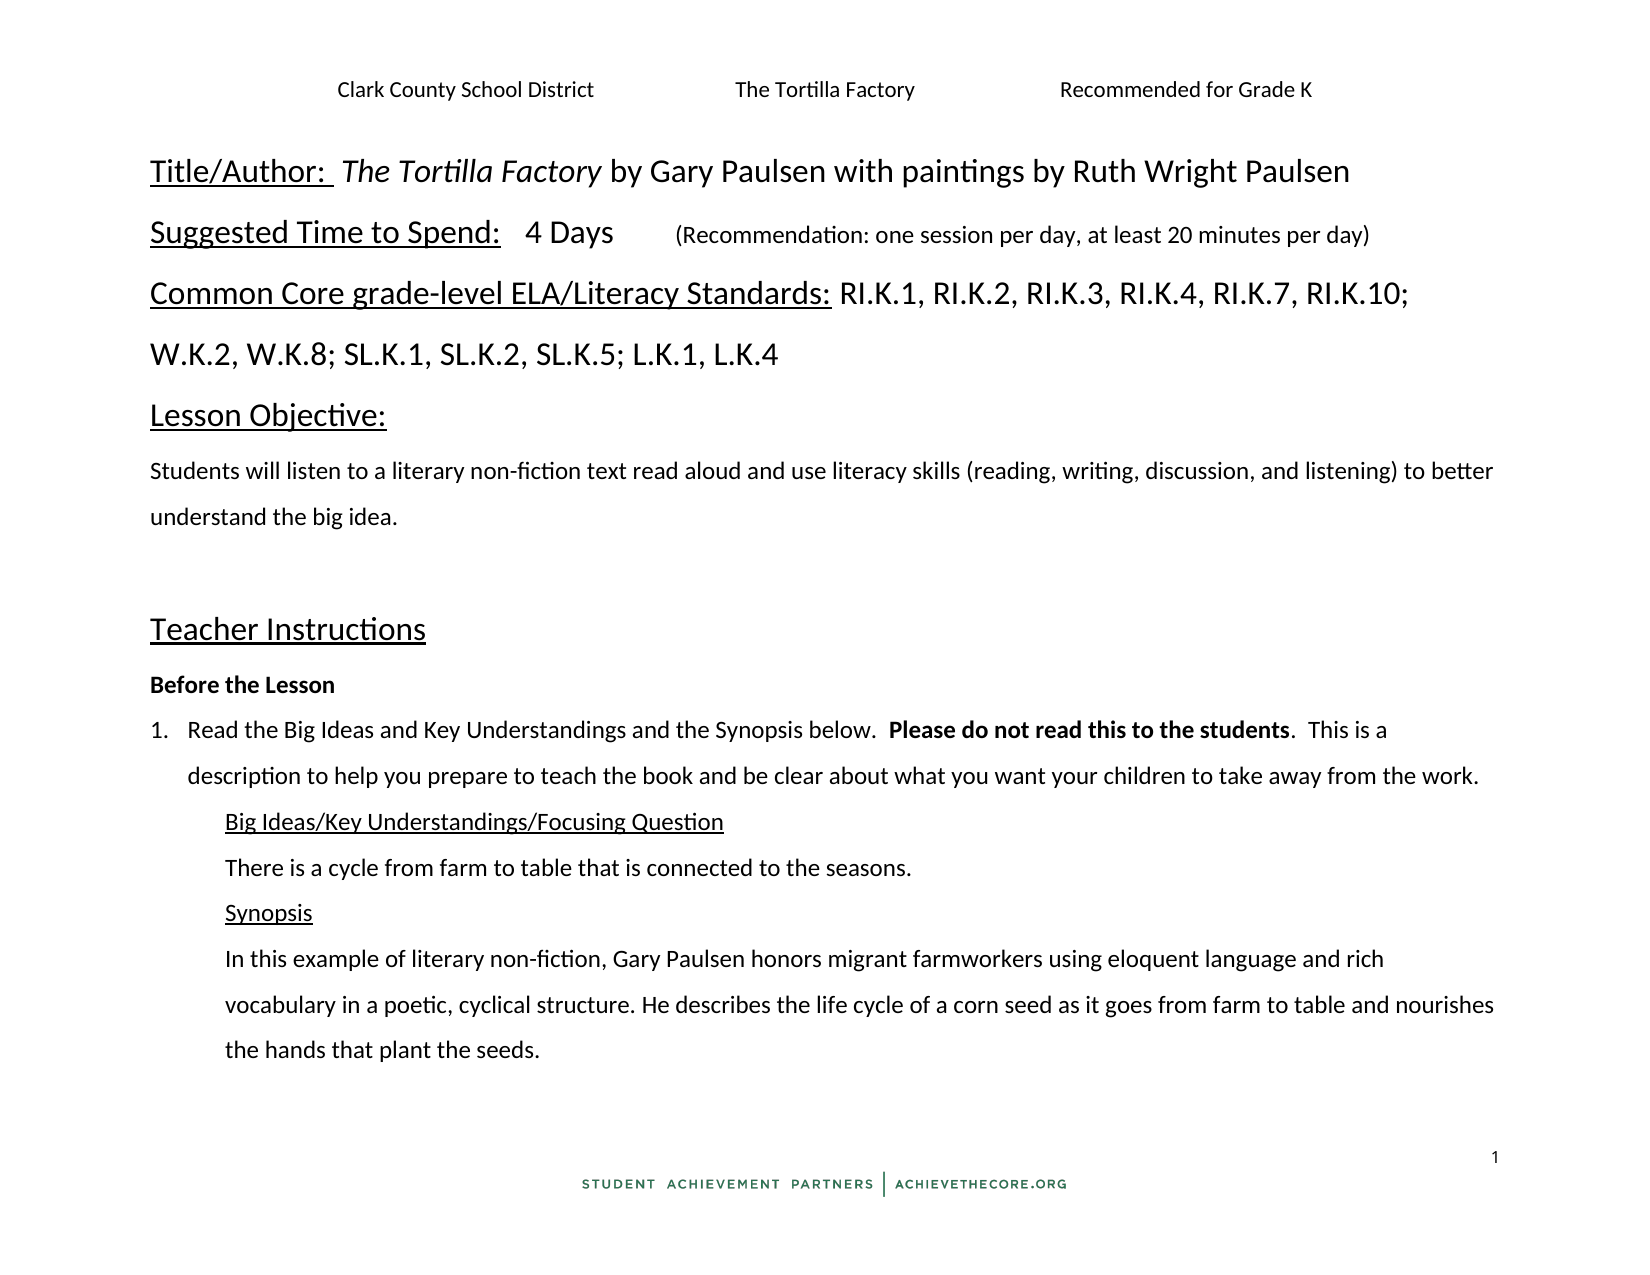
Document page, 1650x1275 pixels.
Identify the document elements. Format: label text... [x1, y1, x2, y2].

text In this example of literary non-fiction, Gary Paulsen honors migrant farmworkers using eloquent language and rich vocabulary in a poetic, cyclical structure. He describes the life cycle of a corn seed as it goes from farm to table and nourishes the hands that plant the seeds. [225, 943, 1500, 1065]
picture [571, 1168, 1079, 1200]
text Common Core grade-level ELA/Literacy Standards: RI.K.1, RI.K.2, RI.K.3, RI.K.4, RI.K.7, RI.K.10; W.K.2, W.K.8; SL.K.1, SL.K.2, SL.K.5; L.K.1, L.K.4 [150, 272, 1500, 374]
text There is a cycle from farm to table that is connected to the seasons. [225, 852, 1500, 882]
text Synopsis [187, 897, 1500, 928]
text Lesson Objective: [150, 394, 1500, 435]
text Big Ideas/Key Understandings/Focusing Question [150, 806, 1500, 836]
text Before the Lesson [150, 669, 1500, 699]
text Students will listen to a literary non-fiction text read aloud and use literacy skills (reading, writing, discussion, and listening) to better understand the big idea. [150, 455, 1500, 531]
list Read the Big Ideas and Key Understandings and the Synopsis below. Please do not read this to the students. This is a description to help you prepare to teach the book and be clear about what you want your children to take away from the work. [150, 714, 1500, 791]
text Title/Author: The Tortilla Factory by Gary Paulsen with paintings by Ruth Wright Paulsen [150, 150, 1500, 191]
text Teacher Instructions [150, 608, 1500, 648]
text Suggested Time to Spend: 4 Days (Recommendation: one session per day, at least 20 minutes per day) [150, 211, 1500, 252]
